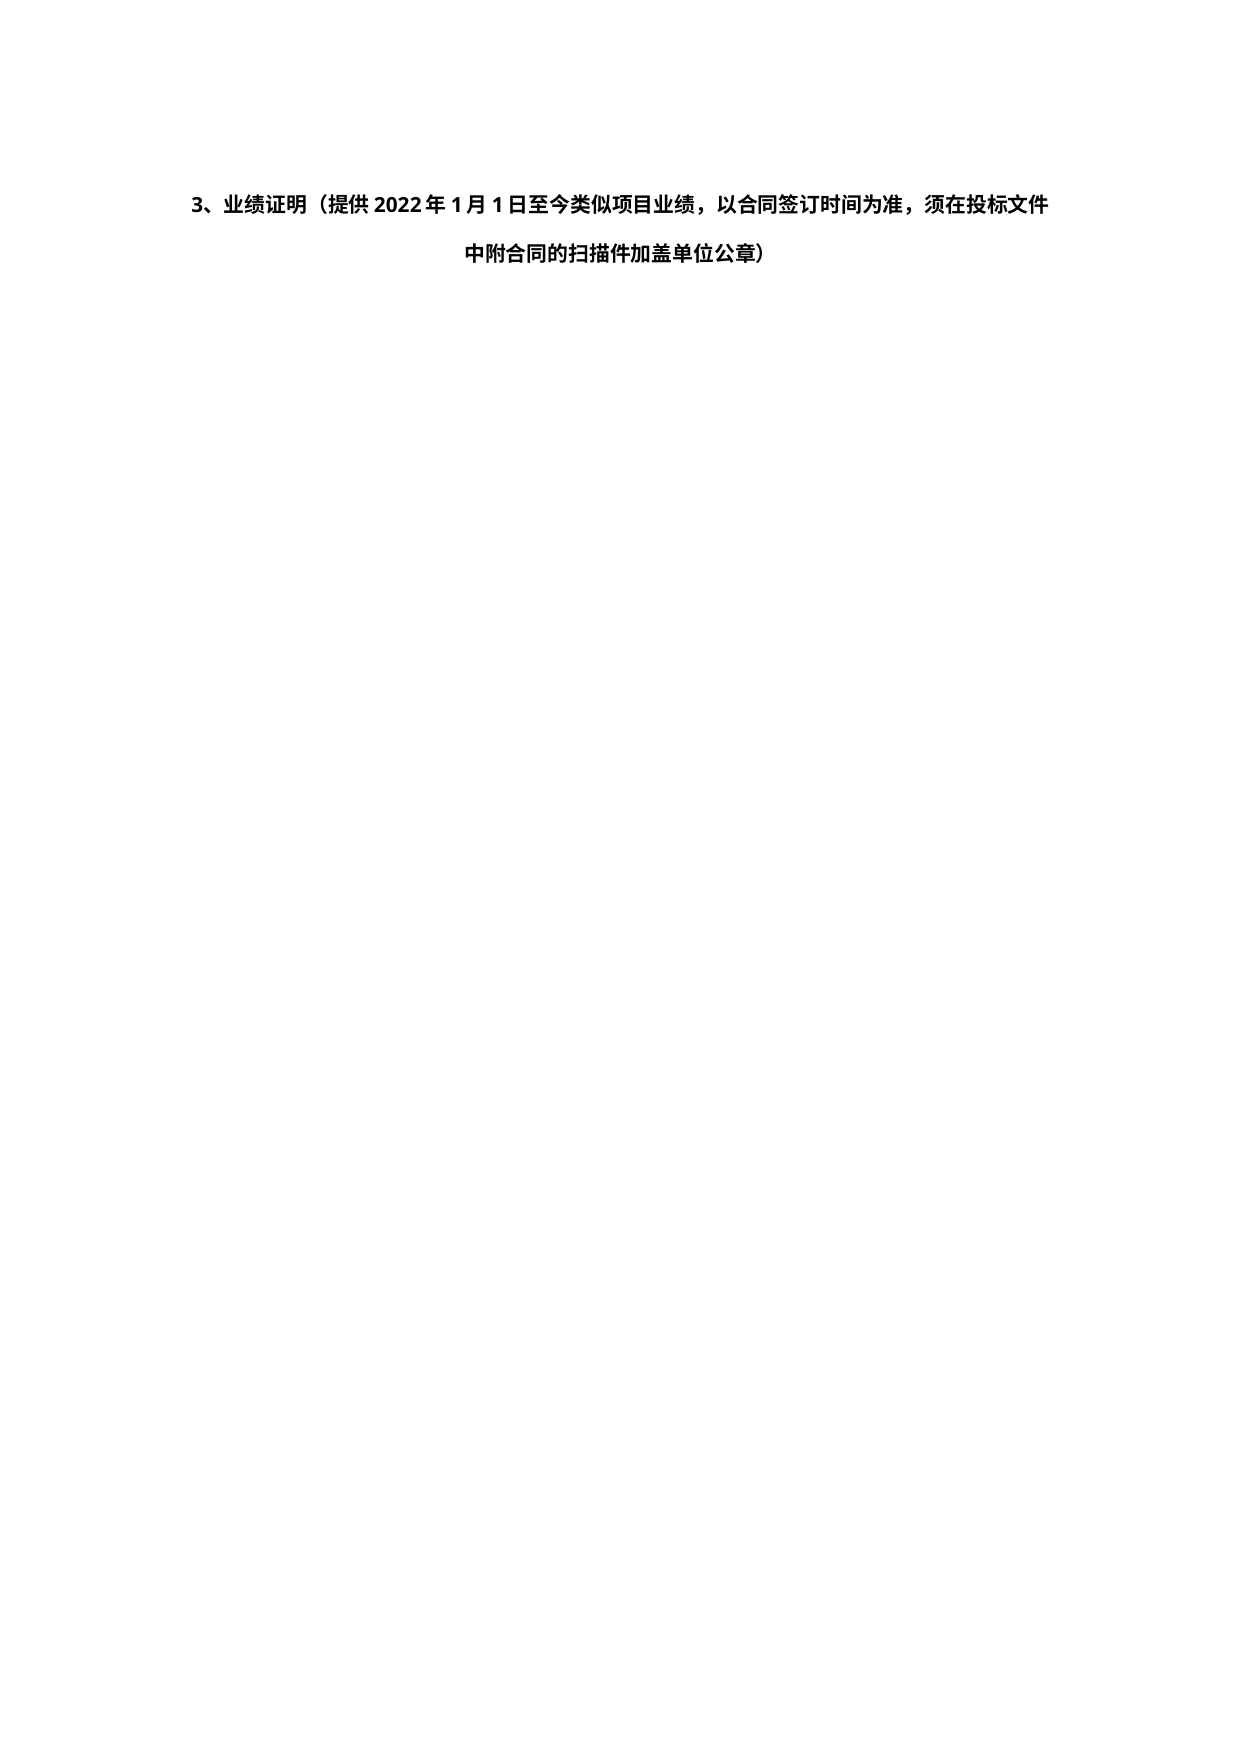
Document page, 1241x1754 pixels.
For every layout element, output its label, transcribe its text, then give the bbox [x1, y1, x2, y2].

text 3、业绩证明（提供2022年1月1日至今类似项目业绩，以合同签订时间为准，须在投标文件中附合同的扫描件加盖单位公章） [187, 187, 1053, 268]
